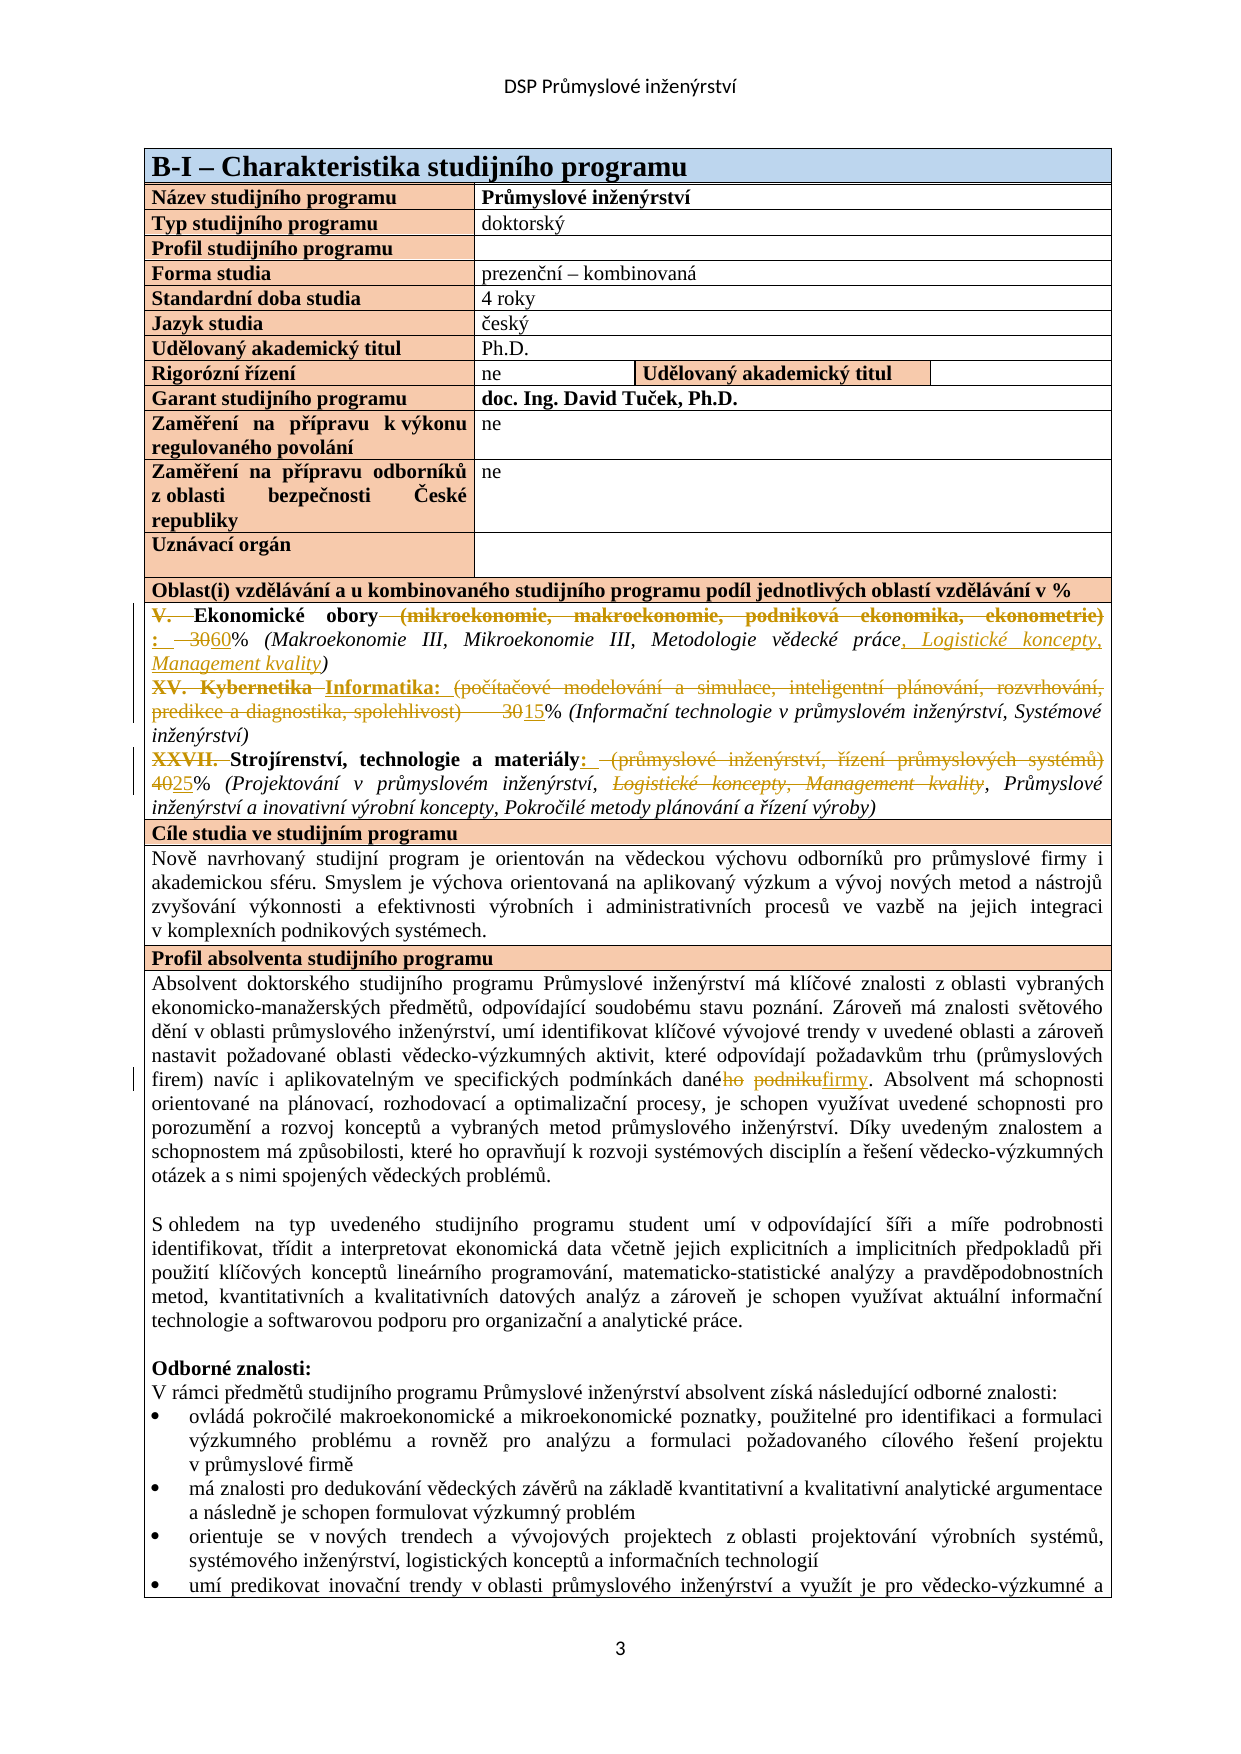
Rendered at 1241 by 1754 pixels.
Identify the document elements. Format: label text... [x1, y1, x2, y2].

table_cell Ekonomické obory% (Makroekonomie III, Mikroekonomie III, Metodologie vědecké práce) % (Informační technologie v průmyslovém inženýrství, Systémové inženýrství) Strojírenství, technologie a materiály% (Projektování v průmyslovém inženýrství, , Průmyslové inženýrství a inovativní výrobní koncepty, Pokročilé metody plánování a řízení výroby) [145, 603, 1111, 819]
table_cell Profil absolventa studijního programu [145, 946, 1111, 970]
table_cell Oblast(i) vzdělávání a u kombinovaného studijního programu podíl jednotlivých oblastí vzdělávání v % [145, 578, 1111, 602]
table_cell 4 roky [475, 286, 1111, 310]
table_header B-I – Charakteristika studijního programu [145, 149, 1111, 182]
table_cell Název studijního programu [145, 185, 474, 209]
table_cell Zaměření na přípravu k výkonu regulovaného povolání [145, 411, 474, 459]
table_cell doktorský [475, 210, 1111, 234]
table_cell Zaměření na přípravu odborníků z oblasti bezpečnosti České republiky [145, 460, 474, 532]
table_cell ne [475, 361, 634, 385]
table_cell Typ studijního programu [145, 210, 474, 234]
table_cell ne [475, 460, 1111, 532]
table_cell Profil studijního programu [145, 236, 474, 259]
table_cell ne [475, 411, 1111, 459]
table_cell Jazyk studia [145, 311, 474, 335]
table_cell Garant studijního programu [145, 386, 474, 410]
table_cell Nově navrhovaný studijní program je orientován na vědeckou výchovu odborníků pro průmyslové firmy i akademickou sféru. Smyslem je výchova orientovaná na aplikovaný výzkum a vývoj nových metod a nástrojů zvyšování výkonnosti a efektivnosti výrobních i administrativních procesů ve vazbě na jejich integraci v komplexních podnikových systémech. [145, 846, 1111, 945]
table_cell Uznávací orgán [145, 533, 474, 577]
table_cell Průmyslové inženýrství [475, 185, 1111, 209]
table_cell český [475, 311, 1111, 335]
table_cell Cíle studia ve studijním programu [145, 820, 1111, 844]
table_cell doc. Ing. David Tuček, Ph.D. [475, 386, 1111, 410]
table_cell [475, 533, 1111, 577]
table_cell [475, 236, 1111, 259]
table_cell Forma studia [145, 261, 474, 285]
table_cell prezenční – kombinovaná [475, 261, 1111, 285]
table_cell Rigorózní řízení [145, 361, 474, 385]
table_cell [931, 361, 1111, 385]
table_cell Udělovaný akademický titul [145, 336, 474, 360]
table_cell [145, 971, 1111, 1597]
table_cell Ph.D. [475, 336, 1111, 360]
table_cell Standardní doba studia [145, 286, 474, 310]
table_cell Udělovaný akademický titul [636, 361, 930, 385]
